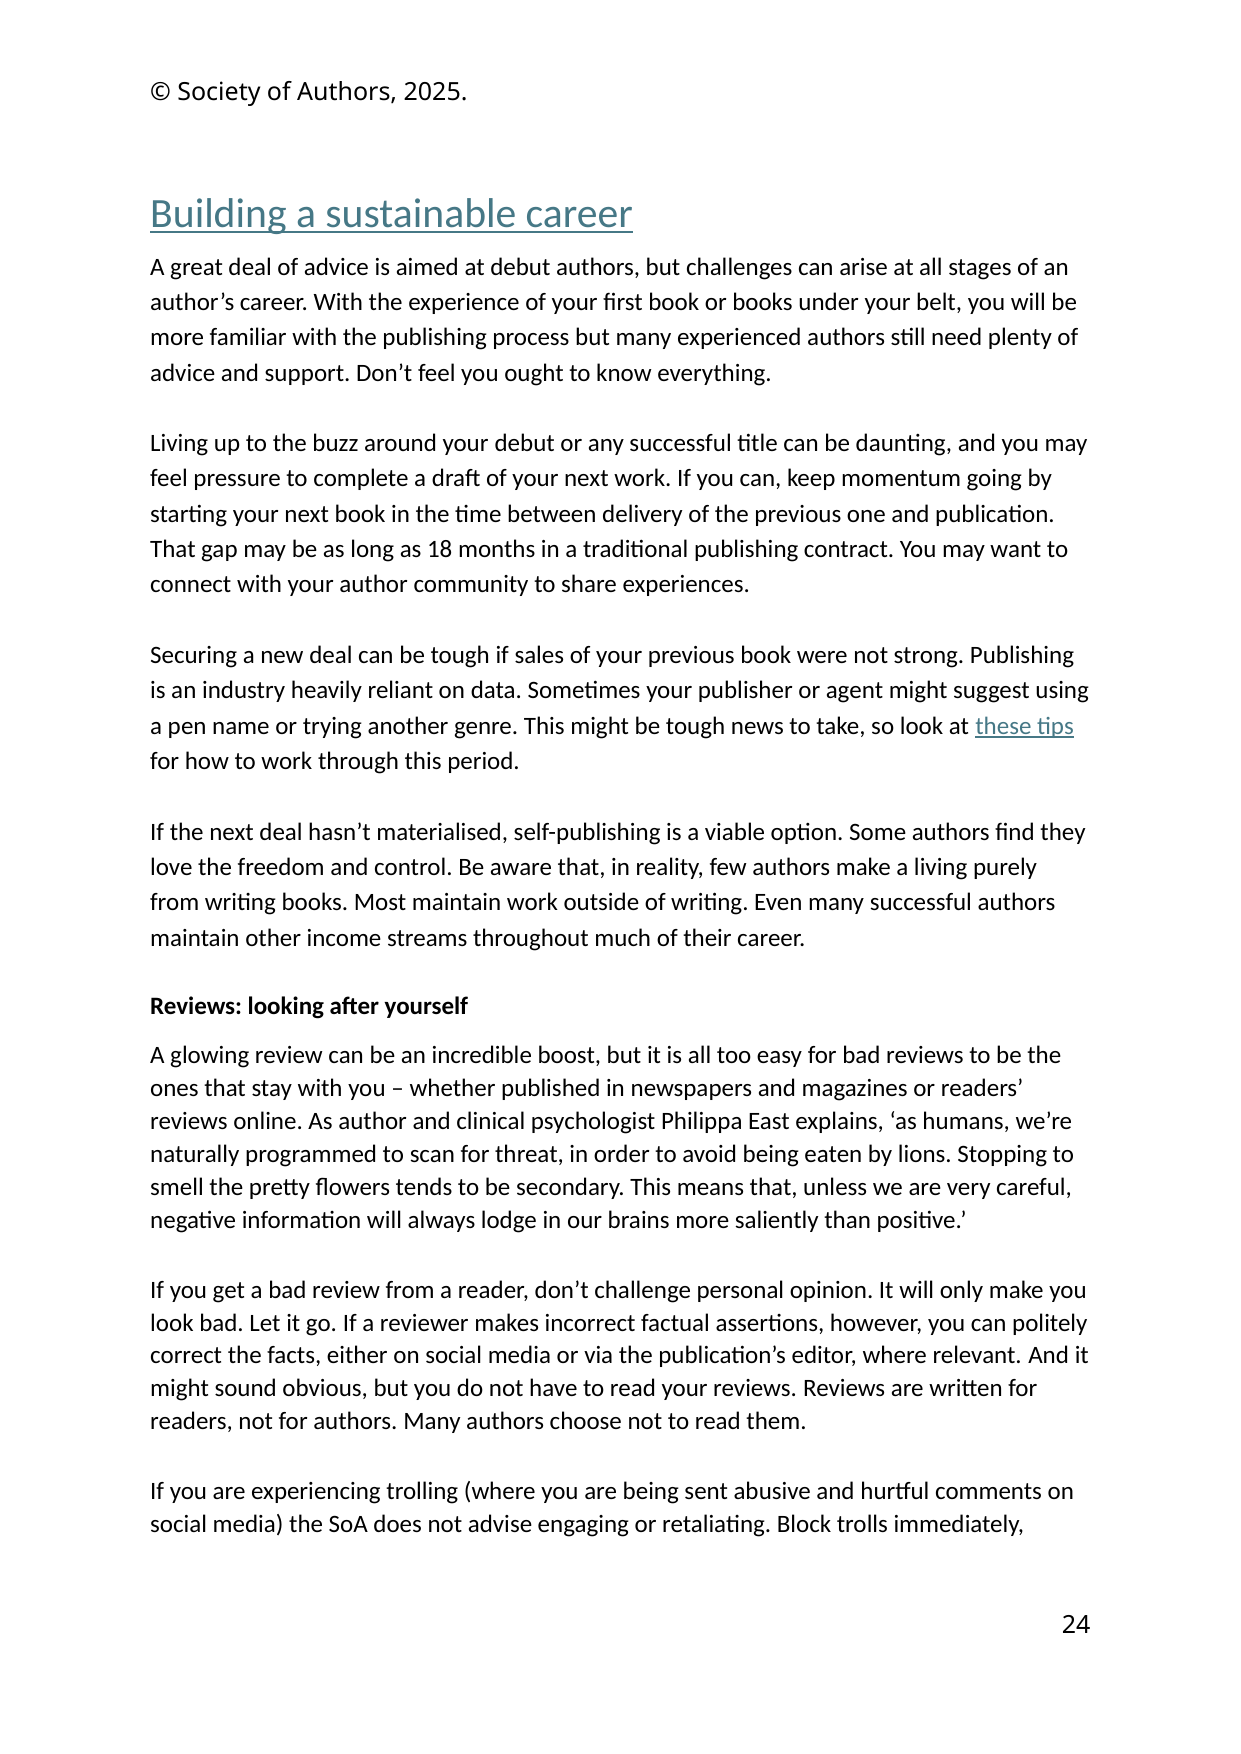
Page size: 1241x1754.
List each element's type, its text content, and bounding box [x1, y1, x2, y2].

text Living up to the buzz around your debut or any successful title can be daunting, and you may feel pressure to complete a draft of your next work. If you can, keep momentum going by starting your next book in the time between delivery of the previous one and publication. That gap may be as long as 18 months in a traditional publishing contract. You may want to connect with your author community to share experiences. [150, 427, 1090, 599]
subtitle Building a sustainable career [150, 187, 1090, 238]
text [150, 1475, 1090, 1538]
text If the next deal hasn’t materialised, self-publishing is a viable option. Some authors find they love the freedom and control. Be aware that, in reality, few authors make a living purely from writing books. Most maintain work outside of writing. Even many successful authors maintain other income streams throughout much of their career. [150, 816, 1090, 952]
text If you get a bad review from a reader, don’t challenge personal opinion. It will only make you look bad. Let it go. If a reviewer makes incorrect factual assertions, however, you can politely correct the facts, either on social media or via the publication’s editor, where relevant. And it might sound obvious, but you do not have to read your reviews. Reviews are written for readers, not for authors. Many authors choose not to read them. [150, 1274, 1090, 1436]
text A glowing review can be an incredible boost, but it is all too easy for bad reviews to be the ones that stay with you – whether published in newspapers and magazines or readers’ reviews online. As author and clinical psychologist Philippa East explains, ‘as humans, we’re naturally programmed to scan for threat, in order to avoid being eaten by lions. Stopping to smell the pretty flowers tends to be secondary. This means that, unless we are very careful, negative information will always lodge in our brains more saliently than positive.’ [150, 1039, 1090, 1234]
text A great deal of advice is aimed at debut authors, but challenges can arise at all stages of an author’s career. With the experience of your first book or books under your belt, you will be more familiar with the publishing process but many experienced authors still need plenty of advice and support. Don’t feel you ought to know everything. [150, 251, 1090, 387]
text Securing a new deal can be tough if sales of your previous book were not strong. Publishing is an industry heavily reliant on data. Sometimes your publisher or agent might suggest using a pen name or trying another genre. This might be tough news to take, so look at these tips for how to work through this period. [150, 639, 1090, 776]
text Reviews: looking after yourself [150, 990, 1090, 1020]
